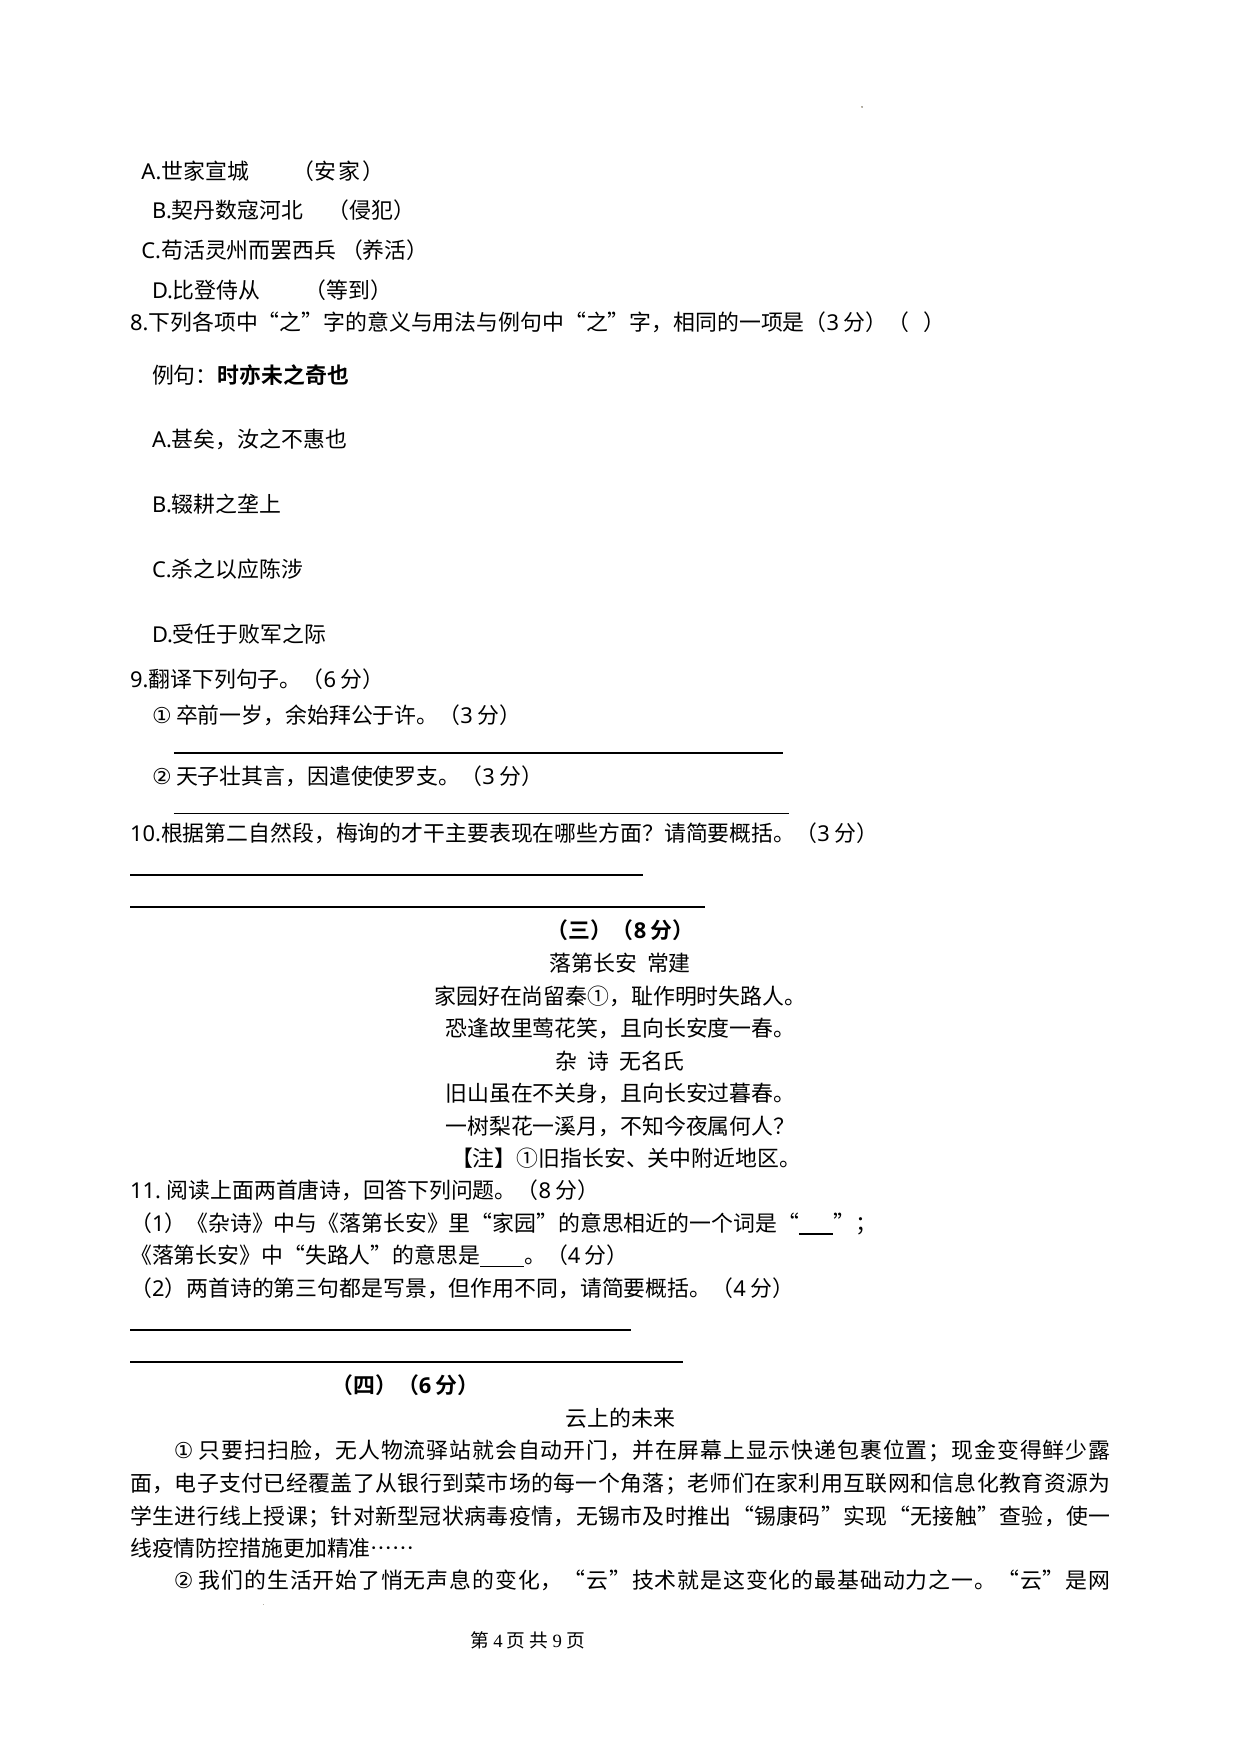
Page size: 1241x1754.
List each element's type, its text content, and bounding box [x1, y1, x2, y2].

text D.受任于败军之际 [130, 597, 1110, 662]
text C.苟活灵州而罢西兵 （养活） [130, 225, 1110, 265]
text 11. 阅读上面两首唐诗，回答下列问题。（8分） [130, 1173, 1110, 1206]
text A.世家宣城 （安家） [130, 146, 1110, 185]
text 云上的未来 [130, 1401, 1110, 1433]
text 10.根据第二自然段，梅询的才干主要表现在哪些方面？请简要概括。（3分） [130, 816, 1110, 848]
text ②天子壮其言，因遣使使罗支。（3分） [130, 755, 1110, 791]
text 一树梨花一溪月，不知今夜属何人？ [130, 1108, 1110, 1141]
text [130, 1563, 1110, 1596]
text （三）（8分） [130, 913, 1110, 946]
text 杂 诗 无名氏 [130, 1043, 1110, 1076]
text A.甚矣，汝之不惠也 [130, 402, 1110, 467]
text （四）（6分） [130, 1368, 1110, 1401]
text 【注】①旧指长安、关中附近地区。 [130, 1141, 1110, 1173]
text 例句：时亦未之奇也 [130, 337, 1110, 402]
text ①卒前一岁，余始拜公于许。（3分） [130, 694, 1110, 730]
text B.辍耕之垄上 [130, 467, 1110, 532]
text 恐逢故里莺花笑，且向长安度一春。 [130, 1011, 1110, 1043]
text C.杀之以应陈涉 [130, 532, 1110, 597]
text （2）两首诗的第三句都是写景，但作用不同，请简要概括。（4分） [130, 1271, 1110, 1303]
text D.比登侍从 （等到） [130, 265, 1110, 304]
text （1）《杂诗》中与《落第长安》里“家园”的意思相近的一个词是“ ”； [130, 1206, 1110, 1238]
text 8.下列各项中“之”字的意义与用法与例句中“之”字，相同的一项是（3分）（ ） [130, 304, 1110, 337]
text B.契丹数寇河北 （侵犯） [130, 185, 1110, 225]
text 落第长安 常建 [130, 946, 1110, 978]
text 9.翻译下列句子。（6分） [130, 662, 1110, 694]
text 旧山虽在不关身，且向长安过暮春。 [130, 1076, 1110, 1108]
text 家园好在尚留秦①，耻作明时失路人。 [130, 978, 1110, 1011]
text ①只要扫扫脸，无人物流驿站就会自动开门，并在屏幕上显示快递包裹位置；现金变得鲜少露面，电子支付已经覆盖了从银行到菜市场的每一个角落；老师们在家利用互联网和信息化教育资源为学生进行线上授课；针对新型冠状病毒疫情，无锡市及时推出“锡康码”实现“无接触”查验，使一线疫情防控措施更加精准…… [130, 1433, 1110, 1563]
text 《落第长安》中“失路人”的意思是 。（4分） [130, 1238, 1110, 1271]
